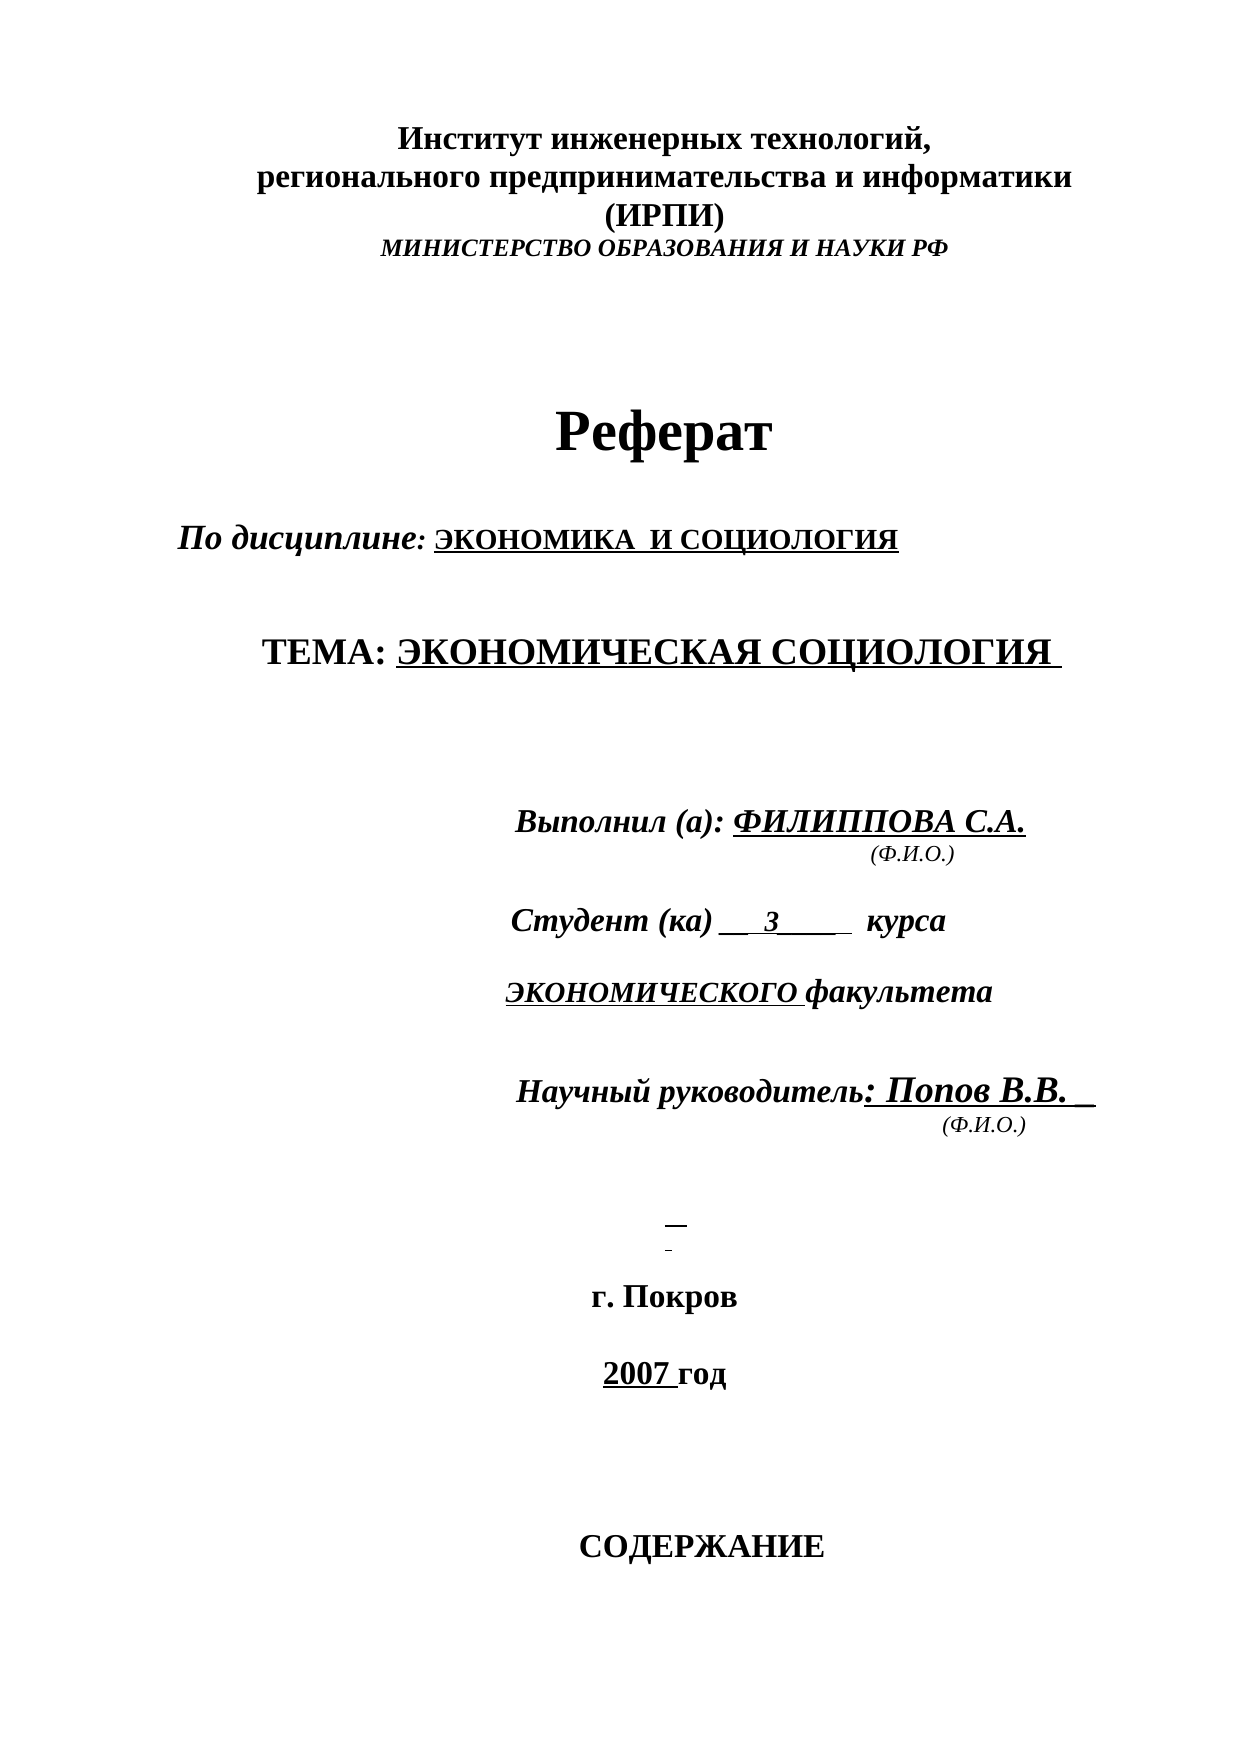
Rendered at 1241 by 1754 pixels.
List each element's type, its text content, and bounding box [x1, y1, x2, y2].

text Студент (ка) __ 3____ курса [177, 900, 1152, 938]
text Институт инженерных технологий, [177, 118, 1152, 156]
subtitle МИНИСТЕРСТВО ОБРАЗОВАНИЯ И НАУКИ РФ [177, 233, 1152, 262]
text СОДЕРЖАНИЕ [177, 1526, 1152, 1565]
text По дисциплине: ЭКОНОМИКА И СОЦИОЛОГИЯ [177, 516, 1152, 557]
text (ИРПИ) [177, 195, 1152, 233]
text регионального предпринимательства и информатики [177, 156, 1152, 195]
text г. Покров [177, 1276, 1152, 1315]
text ЭКОНОМИЧЕСКОГО факультета [177, 972, 1152, 1010]
text Выполнил (а): ФИЛИППОВА С.А. [177, 802, 1152, 840]
subtitle Научный руководитель: Попов В.В. _ [177, 1068, 1152, 1111]
subtitle Реферат [177, 396, 1152, 463]
text ТЕМА: ЭКОНОМИЧЕСКАЯ СОЦИОЛОГИЯ [177, 629, 1152, 672]
text 2007 год [177, 1353, 1152, 1391]
text (Ф.И.О.) [177, 840, 1152, 866]
text (Ф.И.О.) [177, 1111, 1152, 1137]
